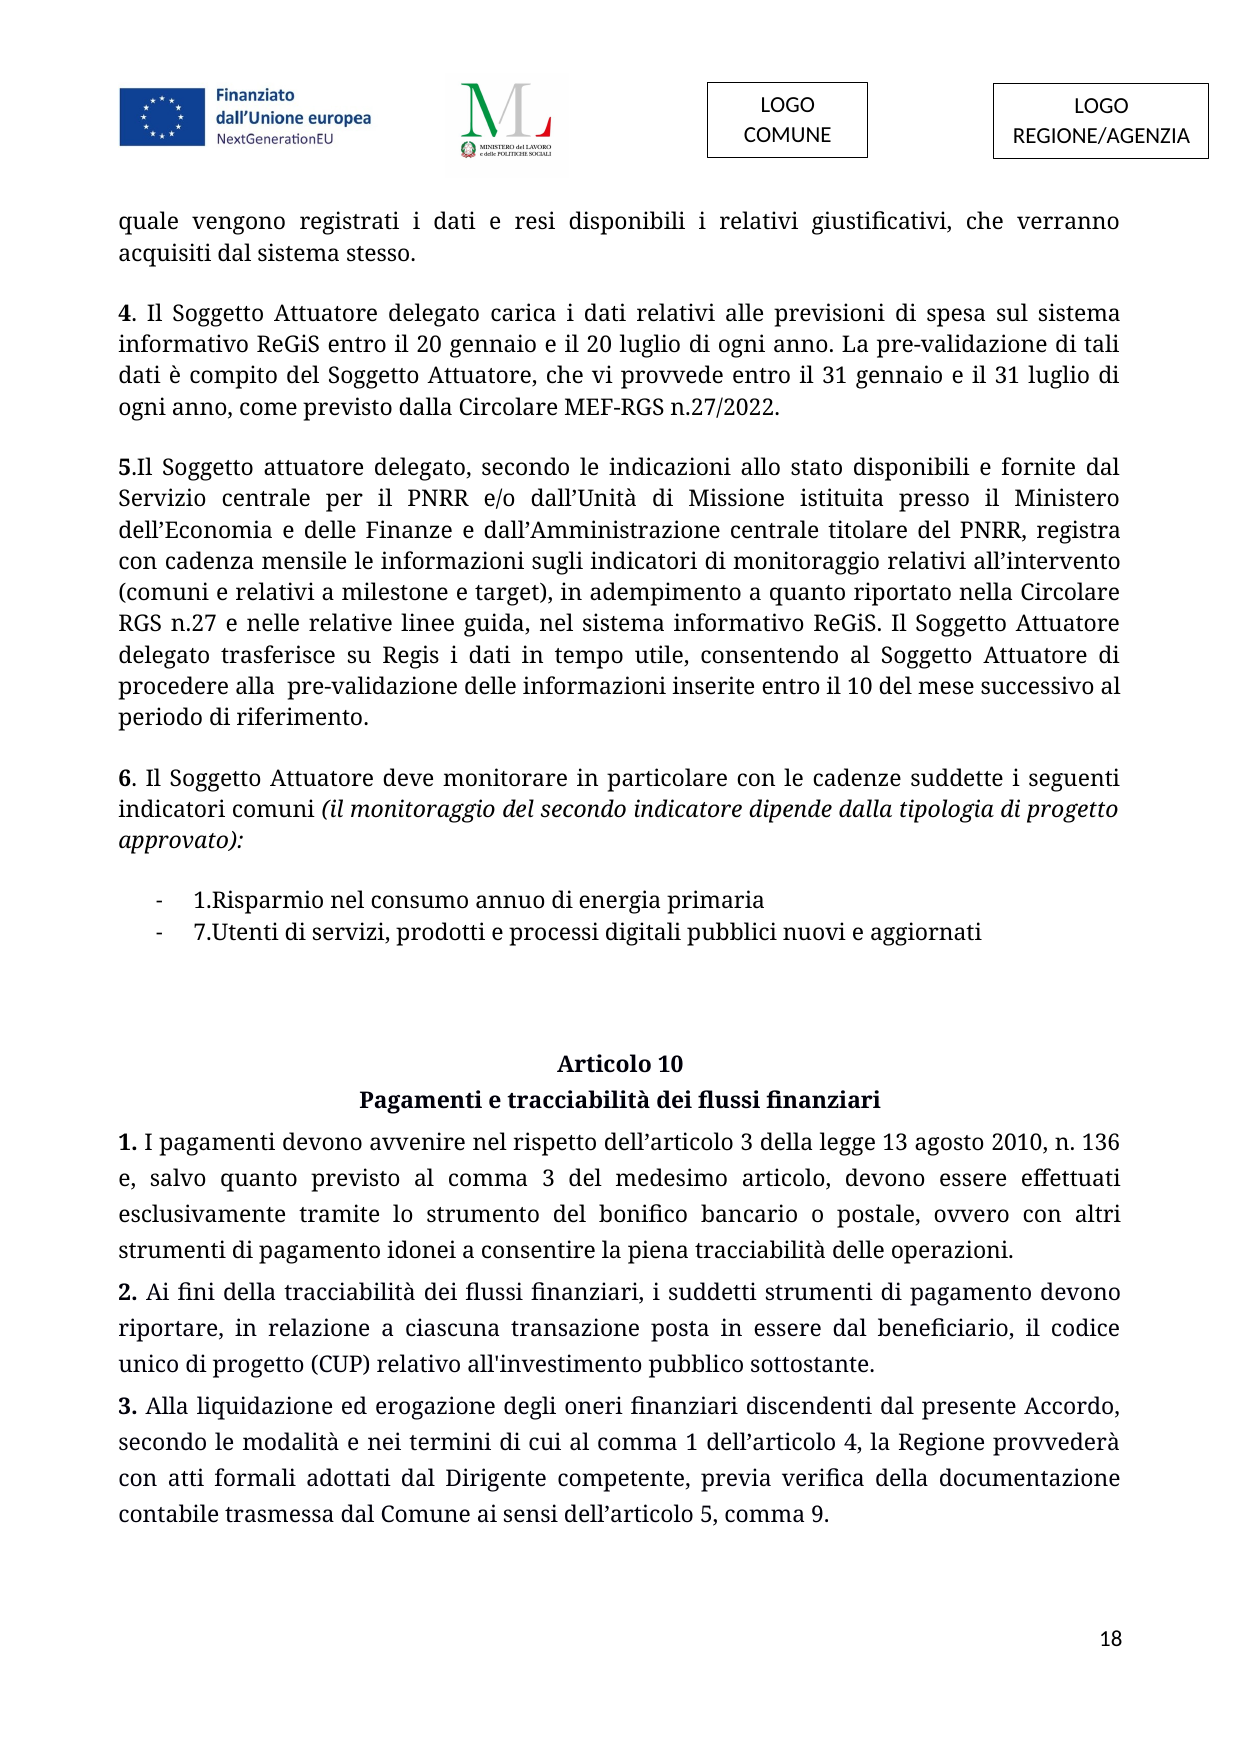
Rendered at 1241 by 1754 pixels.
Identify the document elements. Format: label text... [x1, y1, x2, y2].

picture [118, 82, 378, 148]
text Pagamenti e tracciabilità dei flussi finanziari [118, 1084, 1122, 1115]
text 6. Il Soggetto Attuatore deve monitorare in particolare con le cadenze suddette i seguenti indicatori comuni (il monitoraggio del secondo indicatore dipende dalla tipologia di progetto approvato): [118, 762, 1122, 855]
text Articolo 10 [118, 1048, 1122, 1079]
list 7.Utenti di servizi, prodotti e processi digitali pubblici nuovi e aggiornati [156, 916, 1122, 947]
text 5.Il Soggetto attuatore delegato, secondo le indicazioni allo stato disponibili e fornite dal Servizio centrale per il PNRR e/o dall’Unità di Missione istituita presso il Ministero dell’Economia e delle Finanze e dall’Amministrazione centrale titolare del PNRR, registra con cadenza mensile le informazioni sugli indicatori di monitoraggio relativi all’intervento (comuni e relativi a milestone e target), in adempimento a quanto riportato nella Circolare RGS n.27 e nelle relative linee guida, nel sistema informativo ReGiS. Il Soggetto Attuatore delegato trasferisce su Regis i dati in tempo utile, consentendo al Soggetto Attuatore di procedere alla pre-validazione delle informazioni inserite entro il 10 del mese successivo al periodo di riferimento. [118, 451, 1122, 732]
text 2. Ai fini della tracciabilità dei flussi finanziari, i suddetti strumenti di pagamento devono riportare, in relazione a ciascuna transazione posta in essere dal beneficiario, il codice unico di progetto (CUP) relativo all'investimento pubblico sottostante. [118, 1276, 1122, 1379]
text 3. Alla liquidazione ed erogazione degli oneri finanziari discendenti dal presente Accordo, secondo le modalità e nei termini di cui al comma 1 dell’articolo 4, la Regione provvederà con atti formali adottati dal Dirigente competente, previa verifica della documentazione contabile trasmessa dal Comune ai sensi dell’articolo 5, comma 9. [118, 1390, 1122, 1529]
text 1. I pagamenti devono avvenire nel rispetto dell’articolo 3 della legge 13 agosto 2010, n. 136 e, salvo quanto previsto al comma 3 del medesimo articolo, devono essere effettuati esclusivamente tramite lo strumento del bonifico bancario o postale, ovvero con altri strumenti di pagamento idonei a consentire la piena tracciabilità delle operazioni. [118, 1126, 1122, 1265]
list 1.Risparmio nel consumo annuo di energia primaria [156, 884, 1122, 916]
picture [444, 73, 570, 178]
text 4. Il Soggetto Attuatore delegato carica i dati relativi alle previsioni di spesa sul sistema informativo ReGiS entro il 20 gennaio e il 20 luglio di ogni anno. La pre-validazione di tali dati è compito del Soggetto Attuatore, che vi provvede entro il 31 gennaio e il 31 luglio di ogni anno, come previsto dalla Circolare MEF-RGS n.27/2022. [118, 297, 1122, 422]
